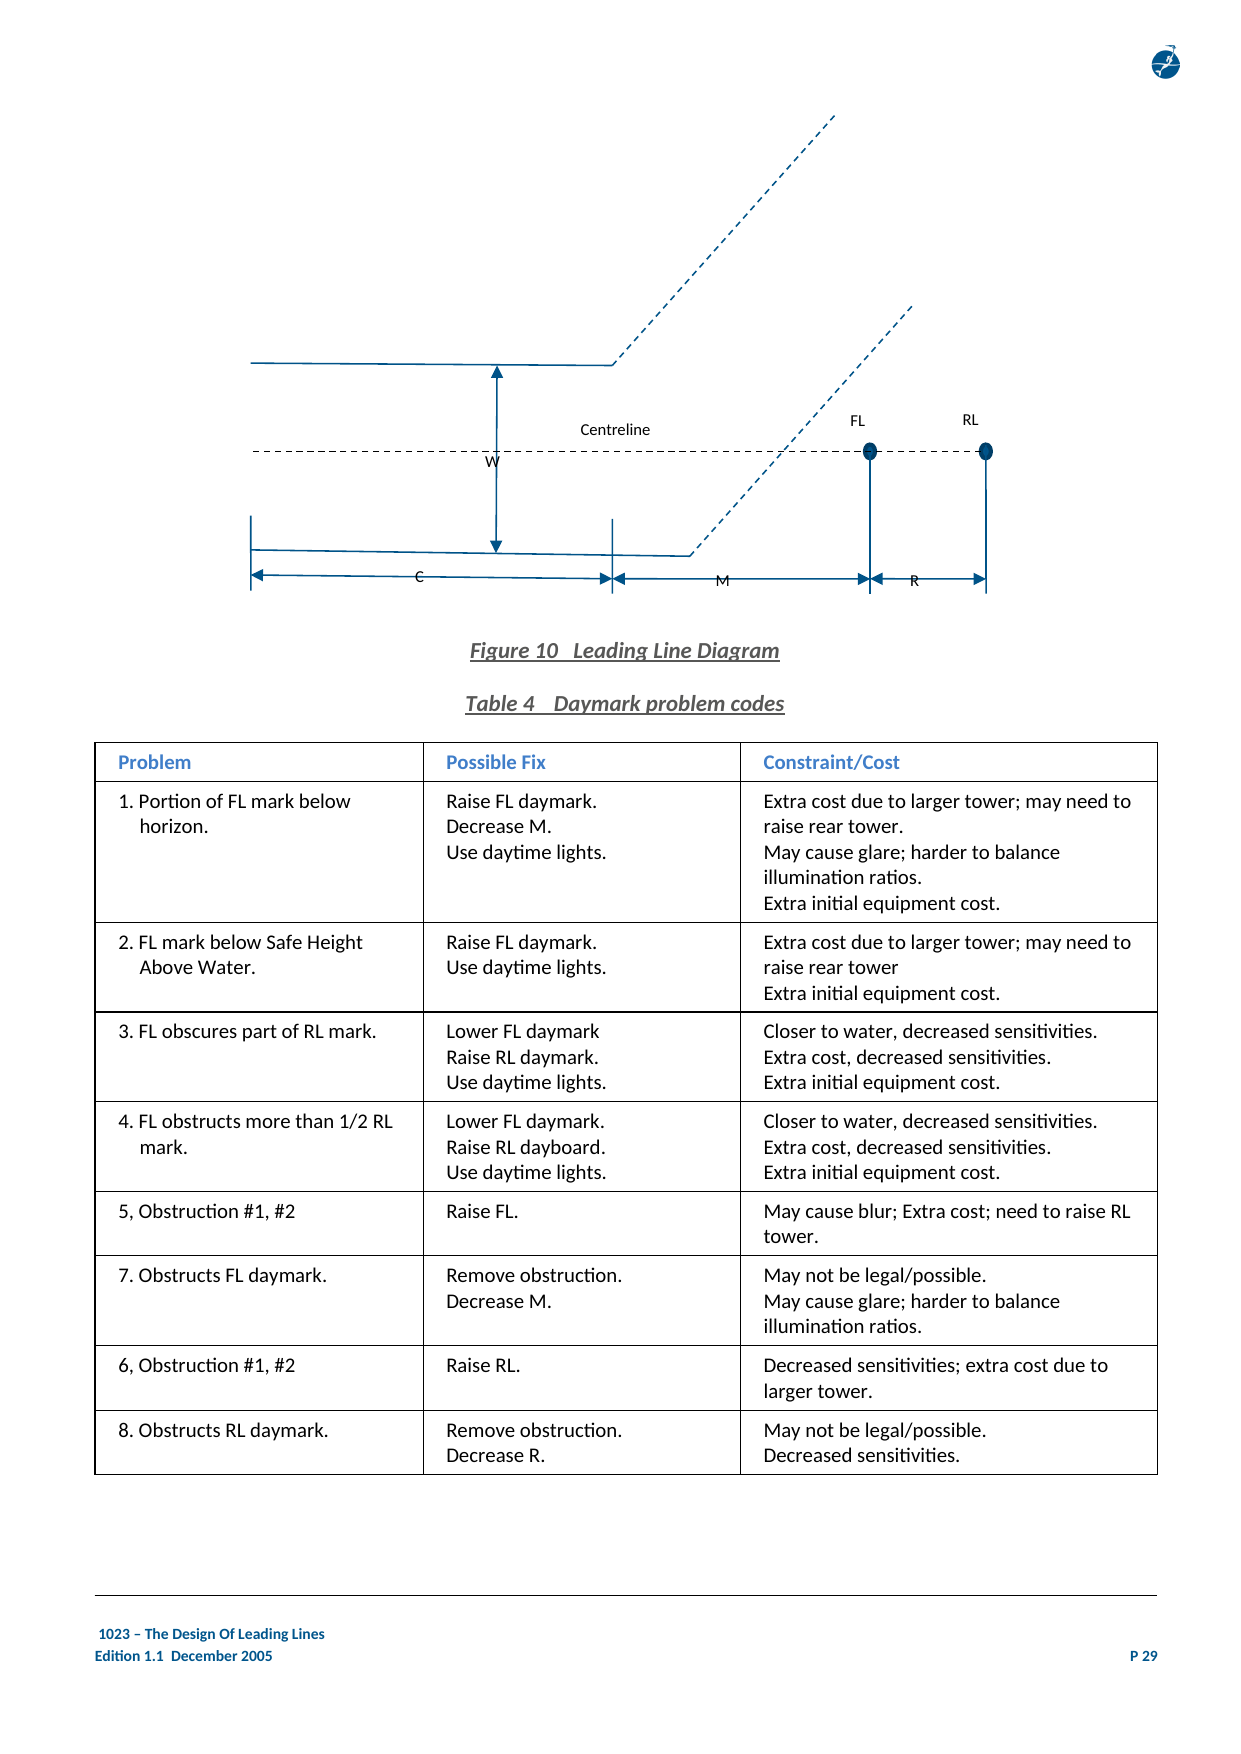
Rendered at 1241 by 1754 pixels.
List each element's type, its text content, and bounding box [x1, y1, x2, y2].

table_cell May cause blur; Extra cost; need to raise RL tower. [741, 1192, 1157, 1255]
table_cell Lower FL daymark Raise RL daymark. Use daytime lights. [424, 1013, 740, 1101]
table_cell Raise FL. [424, 1192, 740, 1255]
table_cell May not be legal/possible. Decreased sensitivities. [741, 1411, 1157, 1474]
table_cell Closer to water, decreased sensitivities. Extra cost, decreased sensitivities. Extra initial equipment cost. [741, 1013, 1157, 1101]
table_cell Raise FL daymark. Decrease M. Use daytime lights. [424, 782, 740, 922]
table_cell 5, Obstruction #1, #2 [96, 1192, 423, 1255]
table_cell Extra cost due to larger tower; may need to raise rear tower. May cause glare; harder to balance illumination ratios. Extra initial equipment cost. [741, 782, 1157, 922]
table_cell 4. FL obstructs more than 1/2 RL mark. [96, 1102, 423, 1191]
table_cell Remove obstruction. Decrease R. [424, 1411, 740, 1474]
table_cell Raise RL. [424, 1346, 740, 1409]
text Daymark problem codes [94, 689, 1157, 717]
text Leading Line Diagram [94, 636, 1157, 664]
table_cell Raise FL daymark. Use daytime lights. [424, 923, 740, 1011]
table_header Constraint/Cost [741, 743, 1157, 781]
table_cell Extra cost due to larger tower; may need to raise rear tower Extra initial equipment cost. [741, 923, 1157, 1011]
table_cell Decreased sensitivities; extra cost due to larger tower. [741, 1346, 1157, 1409]
table_cell 7. Obstructs FL daymark. [96, 1256, 423, 1345]
table_cell 6, Obstruction #1, #2 [96, 1346, 423, 1409]
table_cell 3. FL obscures part of RL mark. [96, 1013, 423, 1101]
table_cell Lower FL daymark. Raise RL dayboard. Use daytime lights. [424, 1102, 740, 1191]
table_header Problem [96, 743, 423, 781]
table_cell 8. Obstructs RL daymark. [96, 1411, 423, 1474]
table_cell May not be legal/possible. May cause glare; harder to balance illumination ratios. [741, 1256, 1157, 1345]
table_cell Closer to water, decreased sensitivities. Extra cost, decreased sensitivities. Extra initial equipment cost. [741, 1102, 1157, 1191]
table_cell 1. Portion of FL mark below horizon. [96, 782, 423, 922]
picture [1120, 0, 1239, 114]
table_cell Remove obstruction. Decrease M. [424, 1256, 740, 1345]
table_header Possible Fix [424, 743, 740, 781]
table_cell 2. FL mark below Safe Height Above Water. [96, 923, 423, 1011]
